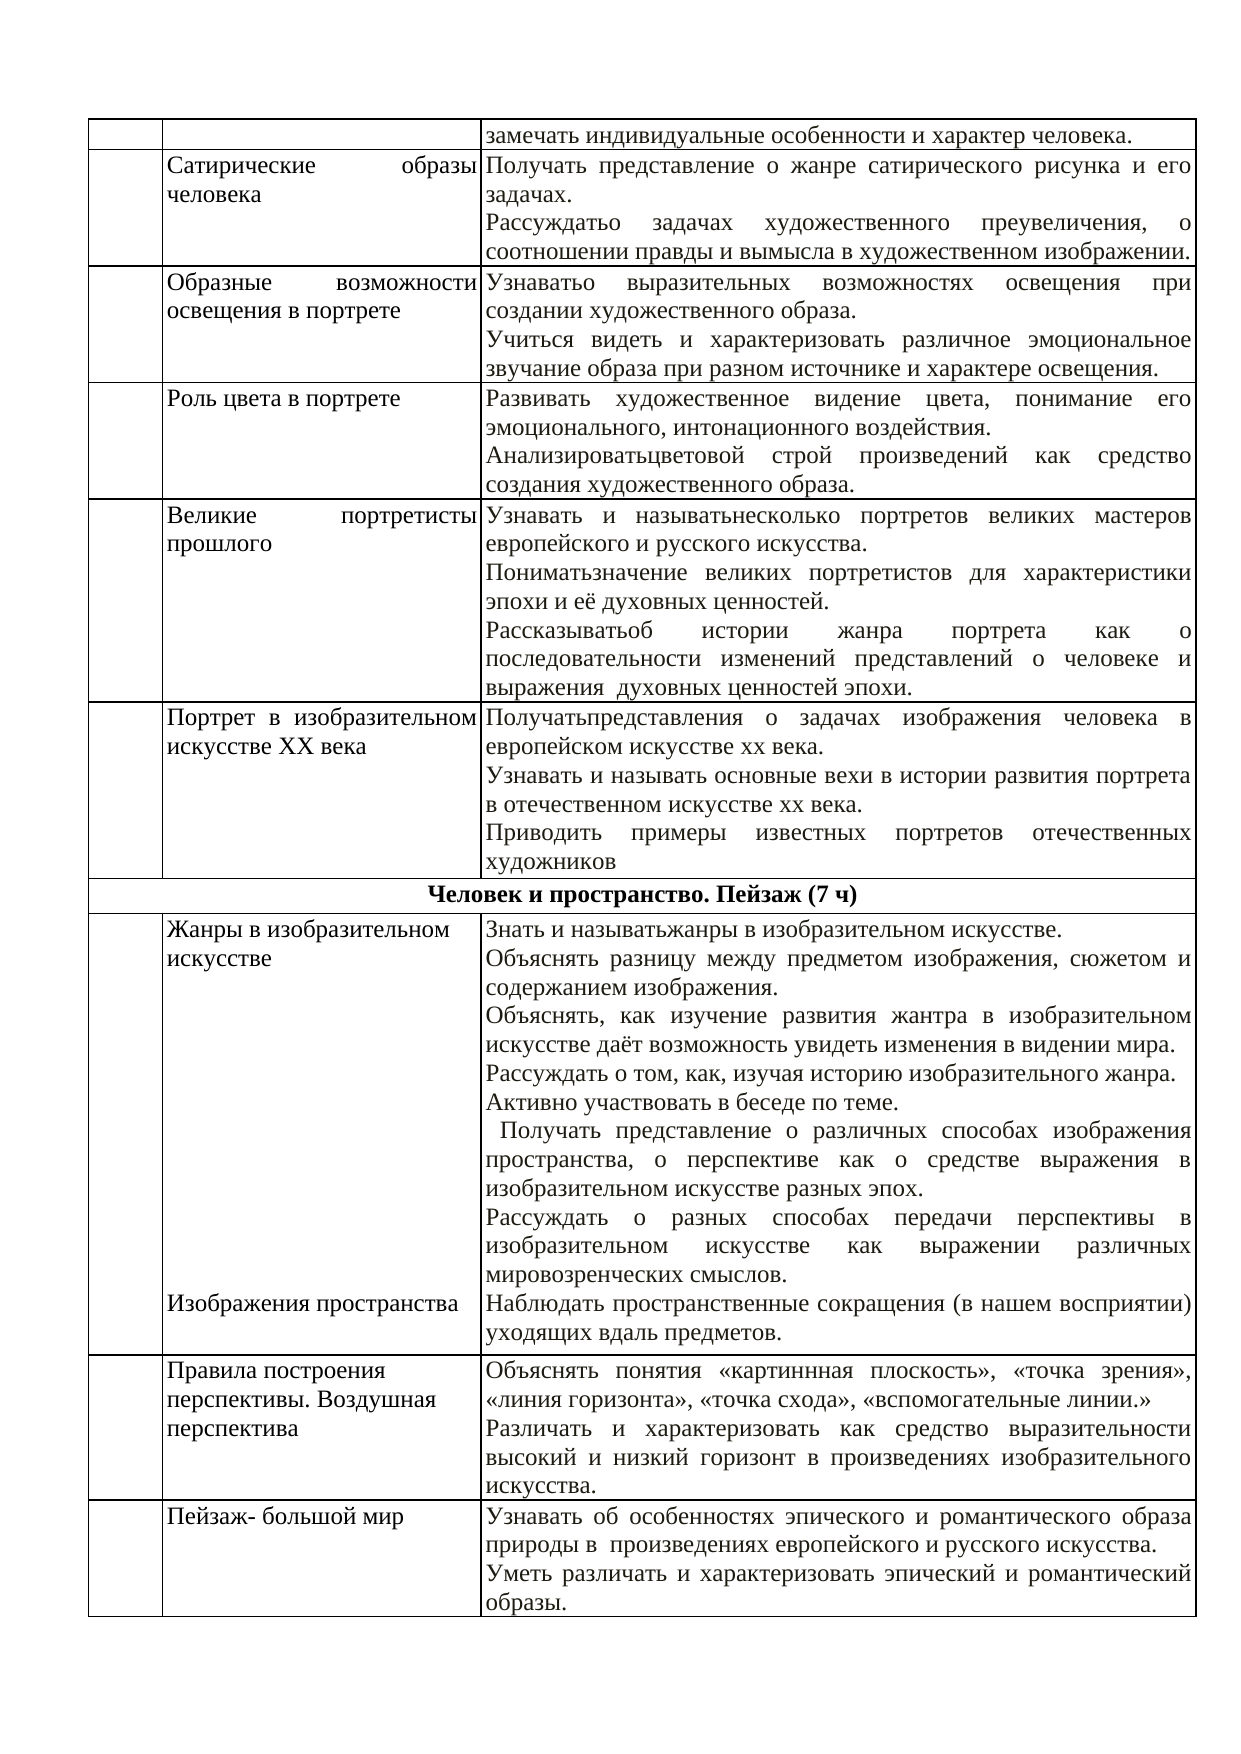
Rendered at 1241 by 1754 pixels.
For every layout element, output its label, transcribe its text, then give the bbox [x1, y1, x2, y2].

table_cell Узнаватьо выразительных возможностях освещения при создании художественного образа. Учиться видеть и характеризовать различное эмоциональное звучание образа при разном источнике и характере освещения. [482, 267, 1195, 382]
table_cell [89, 120, 162, 148]
table_cell Роль цвета в портрете [163, 383, 480, 498]
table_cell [482, 120, 1195, 148]
table_cell Портрет в изобразительном искусстве XX века [163, 703, 480, 878]
table_cell Правила построения перспективы. Воздушная перспектива [163, 1356, 480, 1499]
table_cell Развивать художественное видение цвета, понимание его эмоционального, интонационного воздействия. Анализироватьцветовой строй произведений как средство создания художественного образа. [482, 383, 1195, 498]
table_cell Жанры в изобразительном искусстве Изображения пространства [163, 914, 480, 1354]
table_cell [89, 703, 162, 878]
table_cell Получатьпредставления о задачах изображения человека в европейском искусстве xx века. Узнавать и называть основные вехи в истории развития портрета в отечественном искусстве xx века. Приводить примеры известных портретов отечественных художников [482, 703, 1195, 878]
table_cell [163, 120, 480, 148]
table_cell Объяснять понятия «картиннная плоскость», «точка зрения», «линия горизонта», «точка схода», «вспомогательные линии.» Различать и характеризовать как средство выразительности высокий и низкий горизонт в произведениях изобразительного искусства. [482, 1356, 1195, 1499]
table_cell Узнавать об особенностях эпического и романтического образа природы в произведениях европейского и русского искусства. Уметь различать и характеризовать эпический и романтический образы. [482, 1501, 1195, 1616]
table_cell Человек и пространство. Пейзаж (7 ч) [89, 879, 1195, 913]
table_cell [89, 267, 162, 382]
table_cell [89, 1356, 162, 1499]
table_cell Получать представление о жанре сатирического рисунка и его задачах. Рассуждатьо задачах художественного преувеличения, о соотношении правды и вымысла в художественном изображении. [482, 150, 1195, 265]
table_cell [89, 500, 162, 701]
table_cell Великие портретисты прошлого [163, 500, 480, 701]
table_cell Пейзаж- большой мир [163, 1501, 480, 1616]
table_cell Узнавать и называтьнесколько портретов великих мастеров европейского и русского искусства. Пониматьзначение великих портретистов для характеристики эпохи и её духовных ценностей. Рассказыватьоб истории жанра портрета как о последовательности изменений представлений о человеке и выражения духовных ценностей эпохи. [482, 500, 1195, 701]
table_cell Сатирические образы человека [163, 150, 480, 265]
table_cell [89, 383, 162, 498]
table_cell Знать и называтьжанры в изобразительном искусстве. Объяснять разницу между предметом изображения, сюжетом и содержанием изображения. Объяснять, как изучение развития жантра в изобразительном искусстве даёт возможность увидеть изменения в видении мира. Рассуждать о том, как, изучая историю изобразительного жанра. Активно участвовать в беседе по теме. Получать представление о различных способах изображения пространства, о перспективе как о средстве выражения в изобразительном искусстве разных эпох. Рассуждать о разных способах передачи перспективы в изобразительном искусстве как выражении различных мировозренческих смыслов. Наблюдать пространственные сокращения (в нашем восприятии) уходящих вдаль предметов. [482, 914, 1195, 1354]
table_cell [89, 150, 162, 265]
table_cell [89, 914, 162, 1354]
table_cell Образные возможности освещения в портрете [163, 267, 480, 382]
table_cell [89, 1501, 162, 1616]
